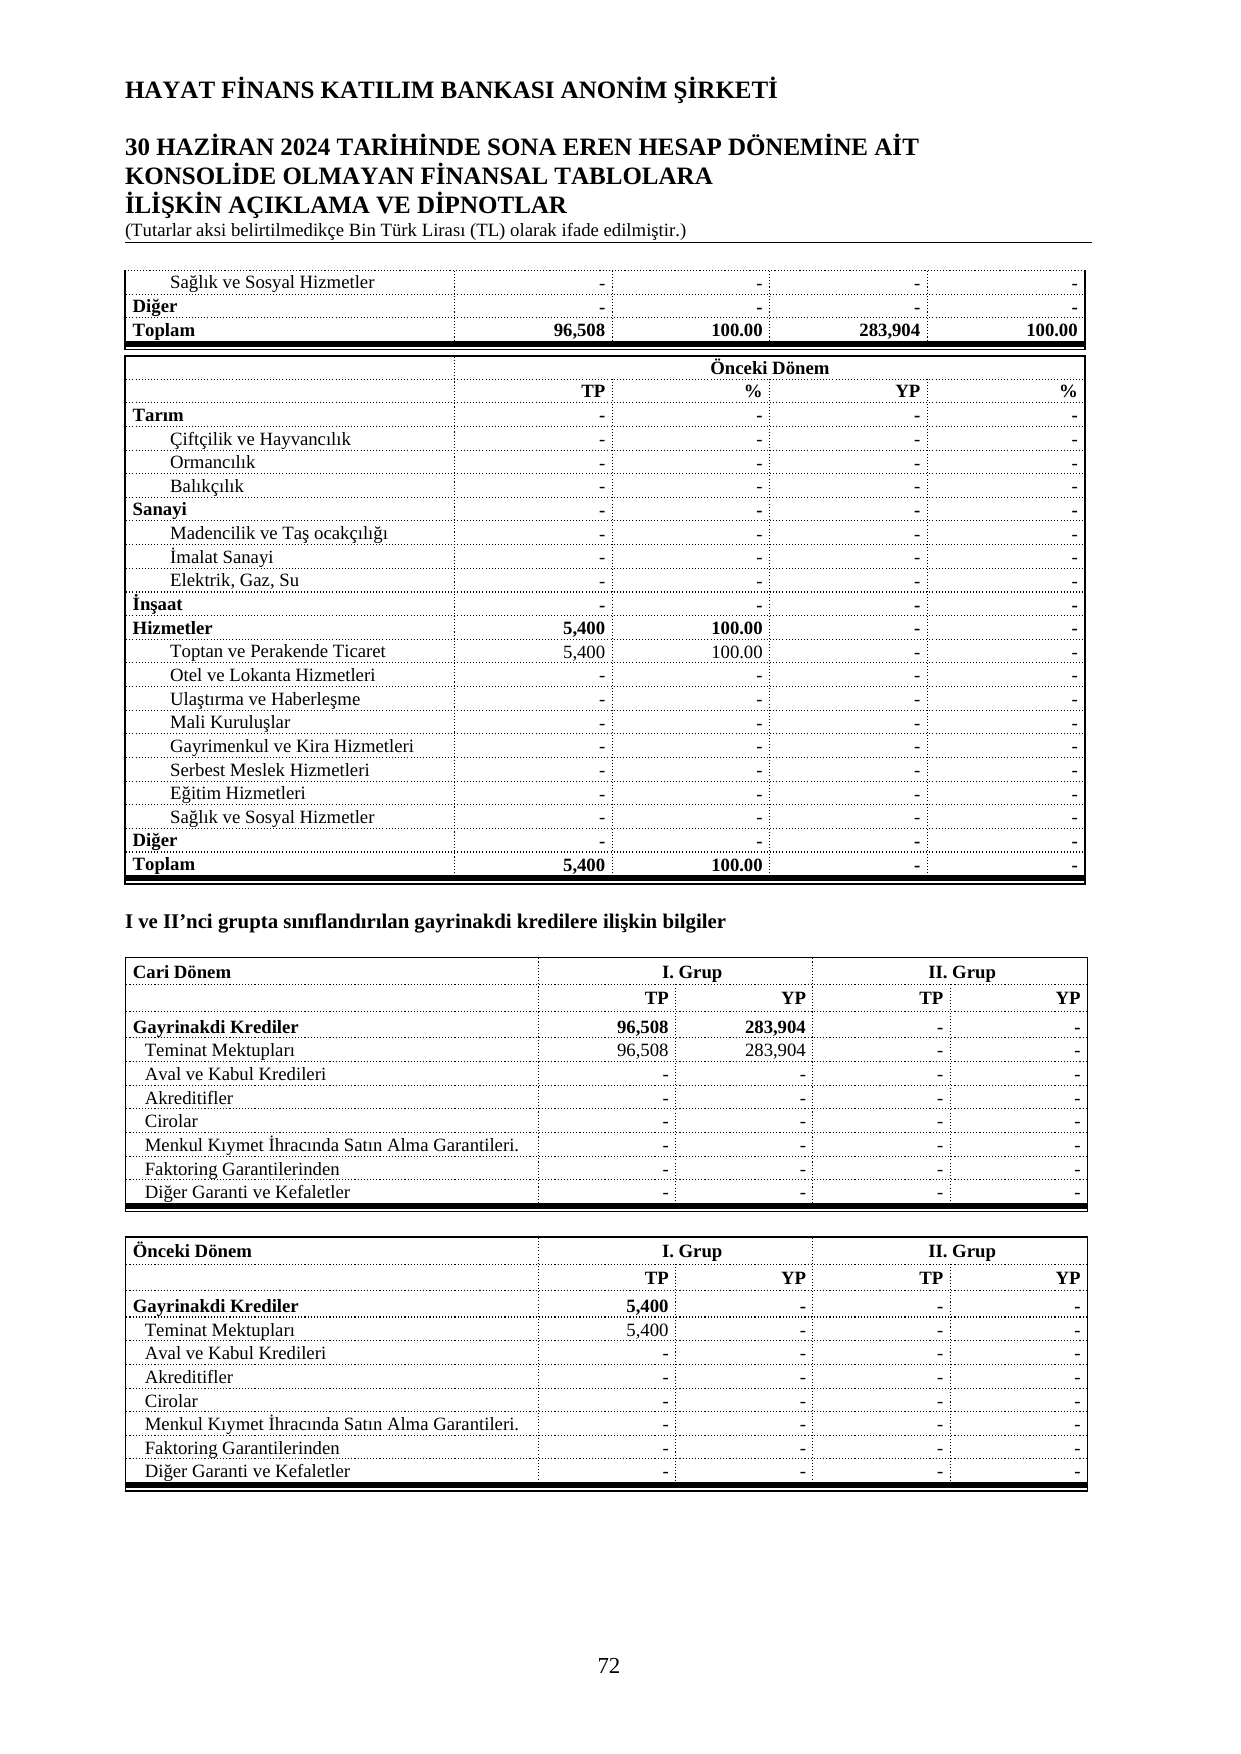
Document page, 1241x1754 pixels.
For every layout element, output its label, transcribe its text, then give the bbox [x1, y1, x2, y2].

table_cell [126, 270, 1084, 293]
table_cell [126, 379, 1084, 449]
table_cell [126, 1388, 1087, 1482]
text I ve II’nci grupta sınıflandırılan gayrinakdi kredilere ilişkin bilgiler [66, 908, 1092, 933]
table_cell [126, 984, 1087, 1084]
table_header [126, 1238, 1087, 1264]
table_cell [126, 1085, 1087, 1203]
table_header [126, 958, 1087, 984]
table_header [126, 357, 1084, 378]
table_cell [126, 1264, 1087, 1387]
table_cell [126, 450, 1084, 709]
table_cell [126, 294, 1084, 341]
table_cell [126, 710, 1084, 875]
